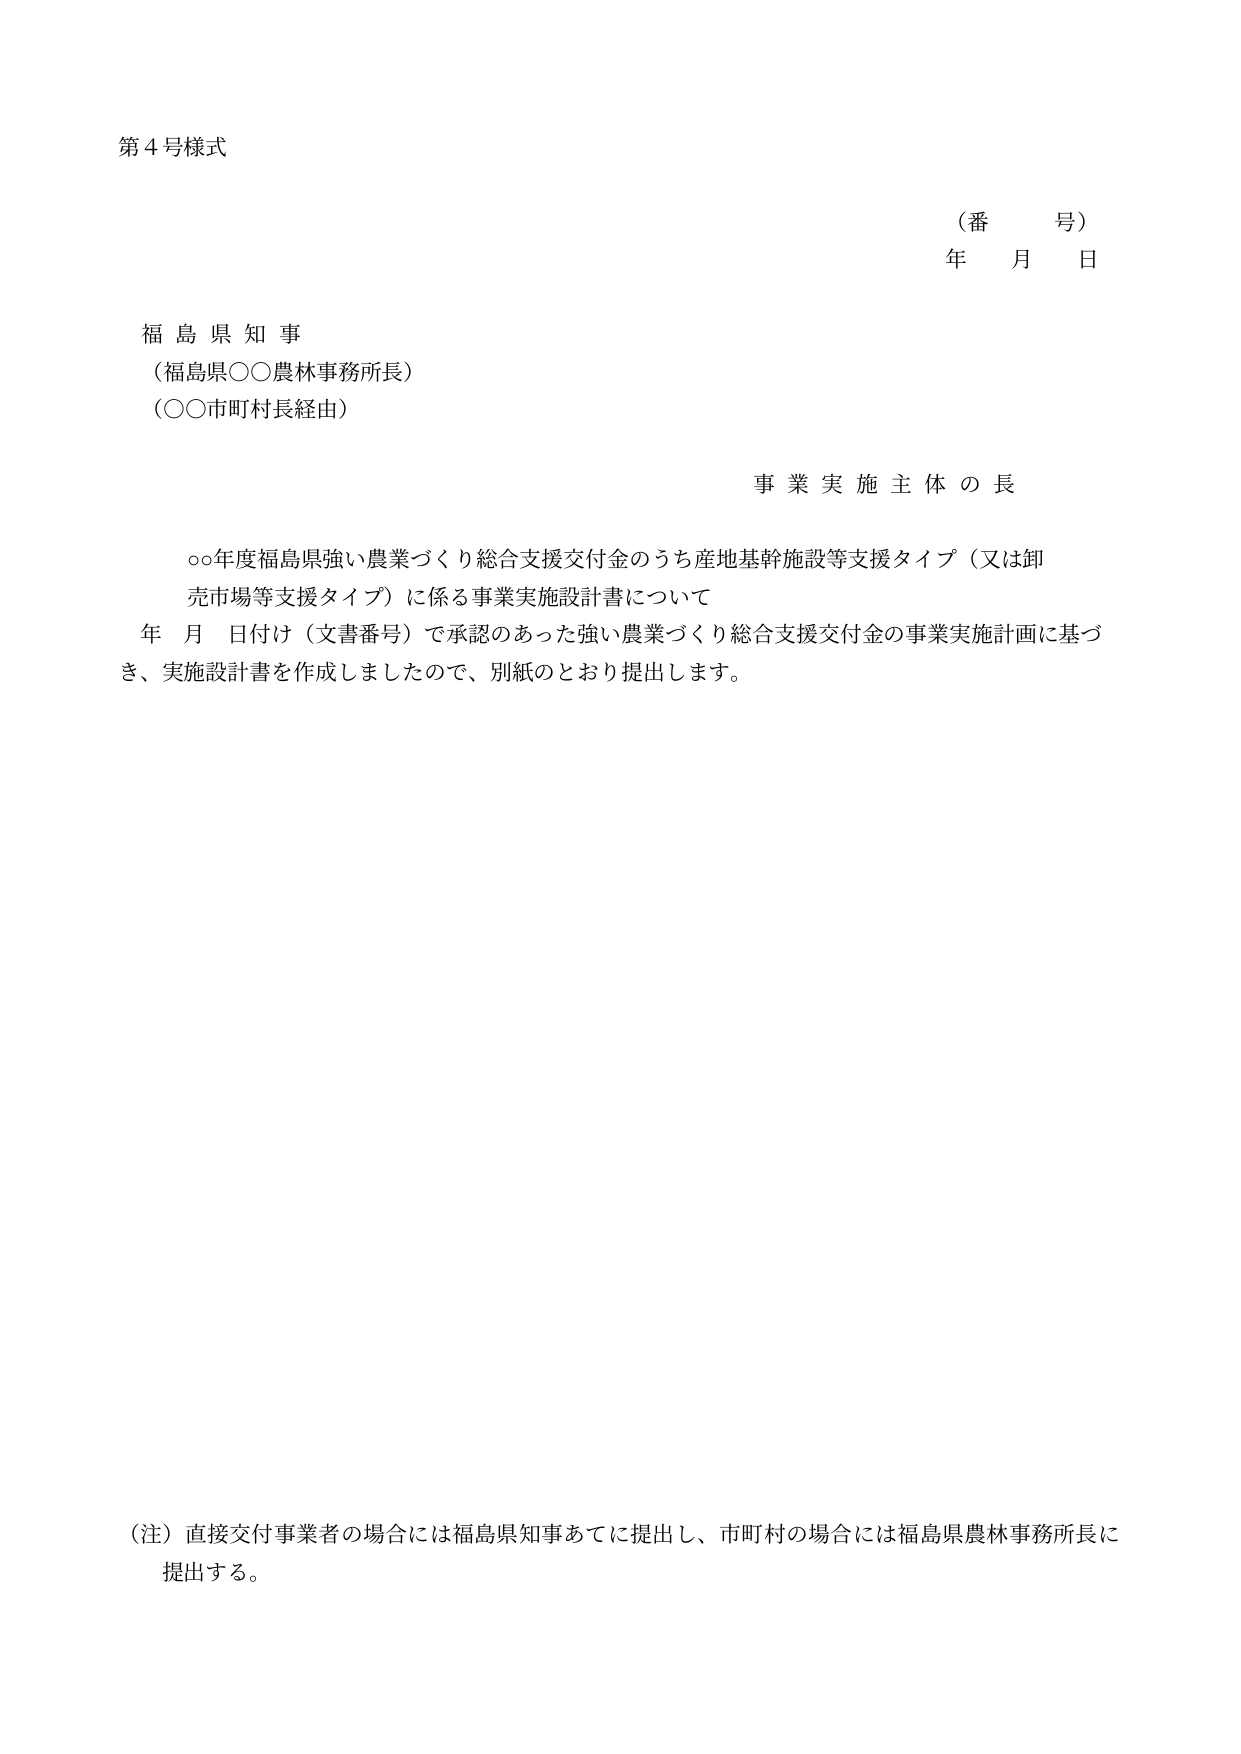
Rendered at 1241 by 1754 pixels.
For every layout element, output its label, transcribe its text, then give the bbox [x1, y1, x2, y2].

text 年 月 日 [945, 239, 1099, 277]
text 第４号様式 [118, 127, 1122, 164]
text 福島県知事 [141, 314, 1122, 352]
text ○○年度福島県強い農業づくり総合支援交付金のうち産地基幹施設等支援タイプ（又は卸売市場等支援タイプ）に係る事業実施設計書について [187, 539, 1053, 614]
text 年 月 日付け（文書番号）で承認のあった強い農業づくり総合支援交付金の事業実施計画に基づき、実施設計書を作成しましたので、別紙のとおり提出します。 [118, 614, 1122, 689]
text （注）直接交付事業者の場合には福島県知事あてに提出し、市町村の場合には福島県農林事務所長に提出する。 [118, 1514, 1122, 1589]
text （福島県○○農林事務所長） [141, 352, 1122, 389]
text （番 号） [945, 202, 1099, 239]
text （○○市町村長経由） [141, 389, 1122, 427]
text 事業実施主体の長 [753, 464, 1016, 502]
